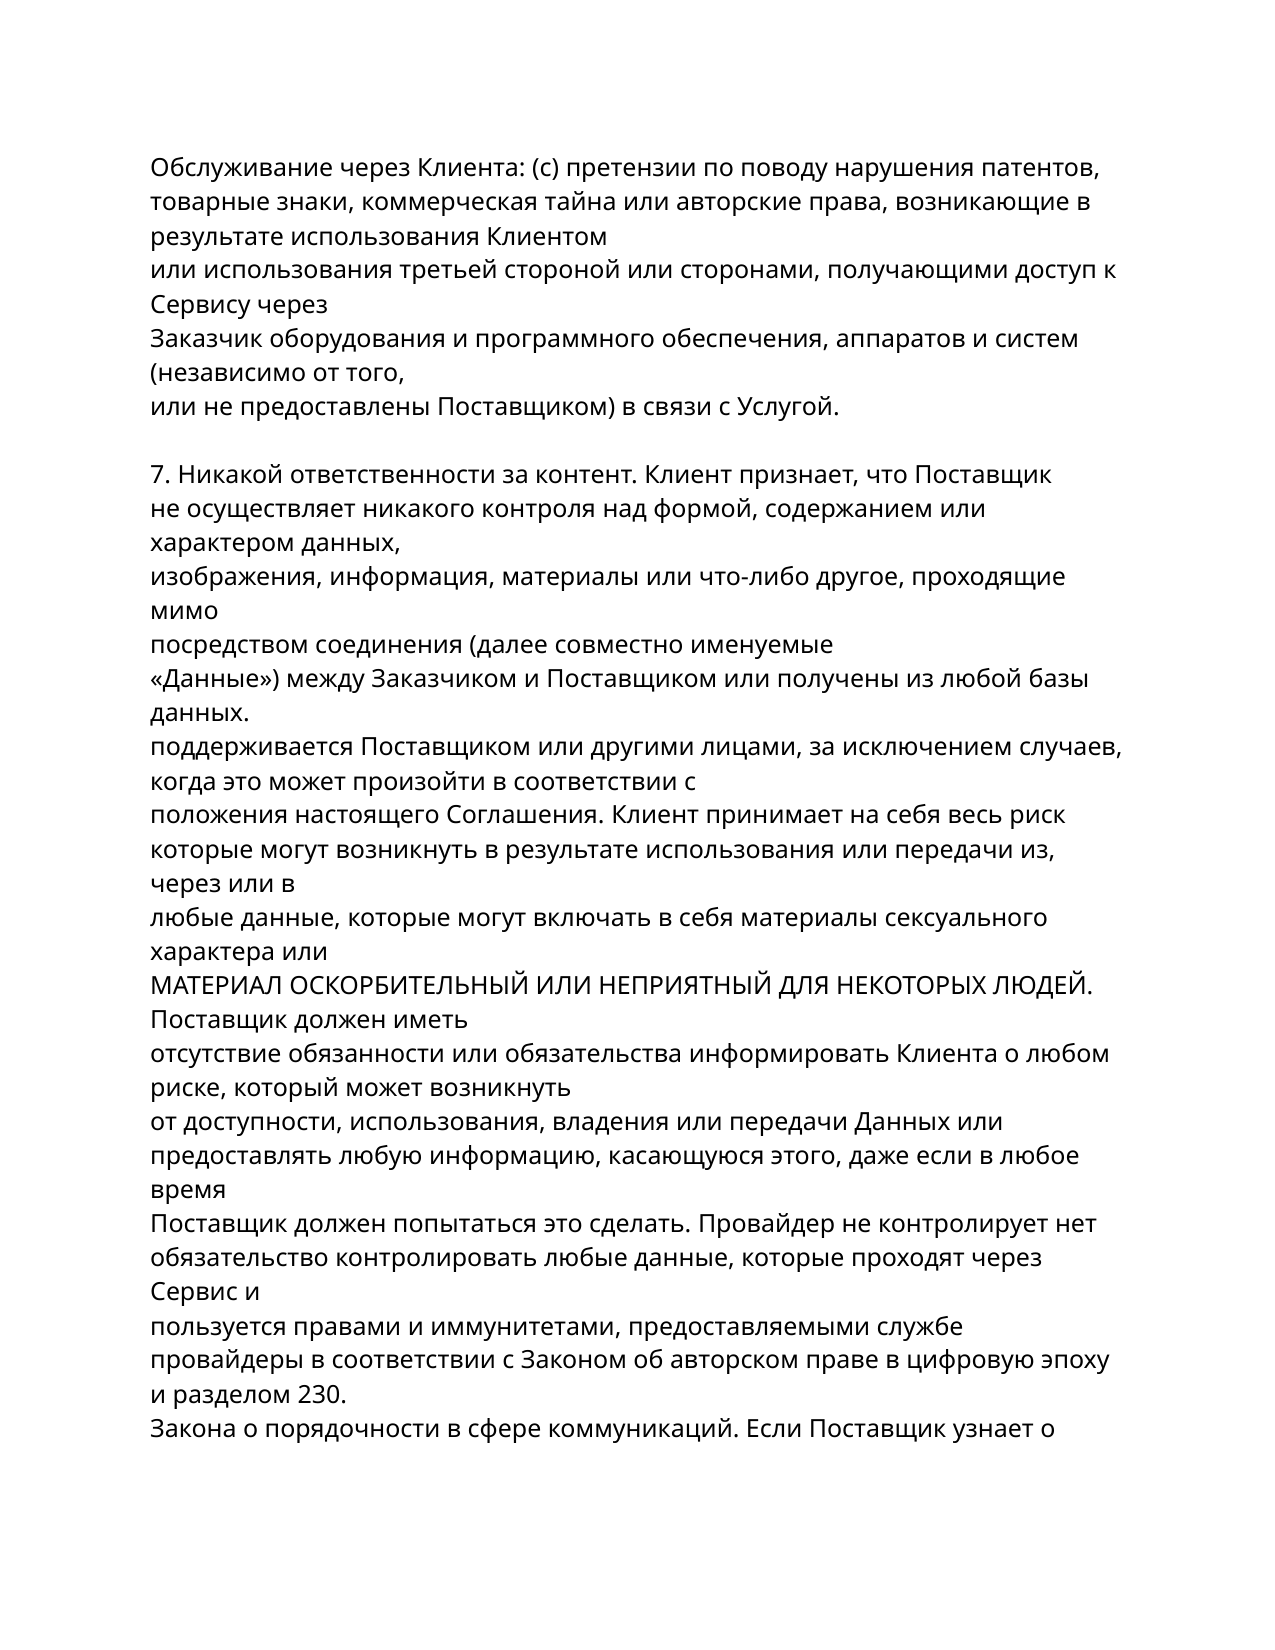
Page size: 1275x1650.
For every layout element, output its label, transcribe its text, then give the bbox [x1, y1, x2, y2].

text Заказчик оборудования и программного обеспечения, аппаратов и систем (независимо от того, [150, 320, 1125, 388]
text или использования третьей стороной или сторонами, получающими доступ к Сервису через [150, 252, 1125, 320]
text которые могут возникнуть в результате использования или передачи из, через или в [150, 831, 1125, 899]
text пользуется правами и иммунитетами, предоставляемыми службе [150, 1308, 1125, 1342]
text отсутствие обязанности или обязательства информировать Клиента о любом риске, который может возникнуть [150, 1036, 1125, 1104]
text поддерживается Поставщиком или другими лицами, за исключением случаев, когда это может произойти в соответствии с [150, 729, 1125, 797]
text провайдеры в соответствии с Законом об авторском праве в цифровую эпоху и разделом 230. [150, 1342, 1125, 1410]
text МАТЕРИАЛ ОСКОРБИТЕЛЬНЫЙ ИЛИ НЕПРИЯТНЫЙ ДЛЯ НЕКОТОРЫХ ЛЮДЕЙ. Поставщик должен иметь [150, 967, 1125, 1036]
text любые данные, которые могут включать в себя материалы сексуального характера или [150, 899, 1125, 967]
text изображения, информация, материалы или что-либо другое, проходящие мимо [150, 559, 1125, 627]
text положения настоящего Соглашения. Клиент принимает на себя весь риск [150, 797, 1125, 831]
text от доступности, использования, владения или передачи Данных или [150, 1104, 1125, 1138]
text или не предоставлены Поставщиком) в связи с Услугой. [150, 388, 1125, 422]
text обязательство контролировать любые данные, которые проходят через Сервис и [150, 1240, 1125, 1308]
text товарные знаки, коммерческая тайна или авторские права, возникающие в результате использования Клиентом [150, 184, 1125, 252]
text предоставлять любую информацию, касающуюся этого, даже если в любое время [150, 1138, 1125, 1206]
text посредством соединения (далее совместно именуемые [150, 627, 1125, 661]
text 7. Никакой ответственности за контент. Клиент признает, что Поставщик [150, 457, 1125, 491]
text Обслуживание через Клиента: (c) претензии по поводу нарушения патентов, [150, 150, 1125, 184]
text Поставщик должен попытаться это сделать. Провайдер не контролирует нет [150, 1206, 1125, 1240]
text «Данные») между Заказчиком и Поставщиком или получены из любой базы данных. [150, 661, 1125, 729]
text не осуществляет никакого контроля над формой, содержанием или характером данных, [150, 491, 1125, 559]
text Закона о порядочности в сфере коммуникаций. Если Поставщик узнает о [150, 1410, 1125, 1444]
